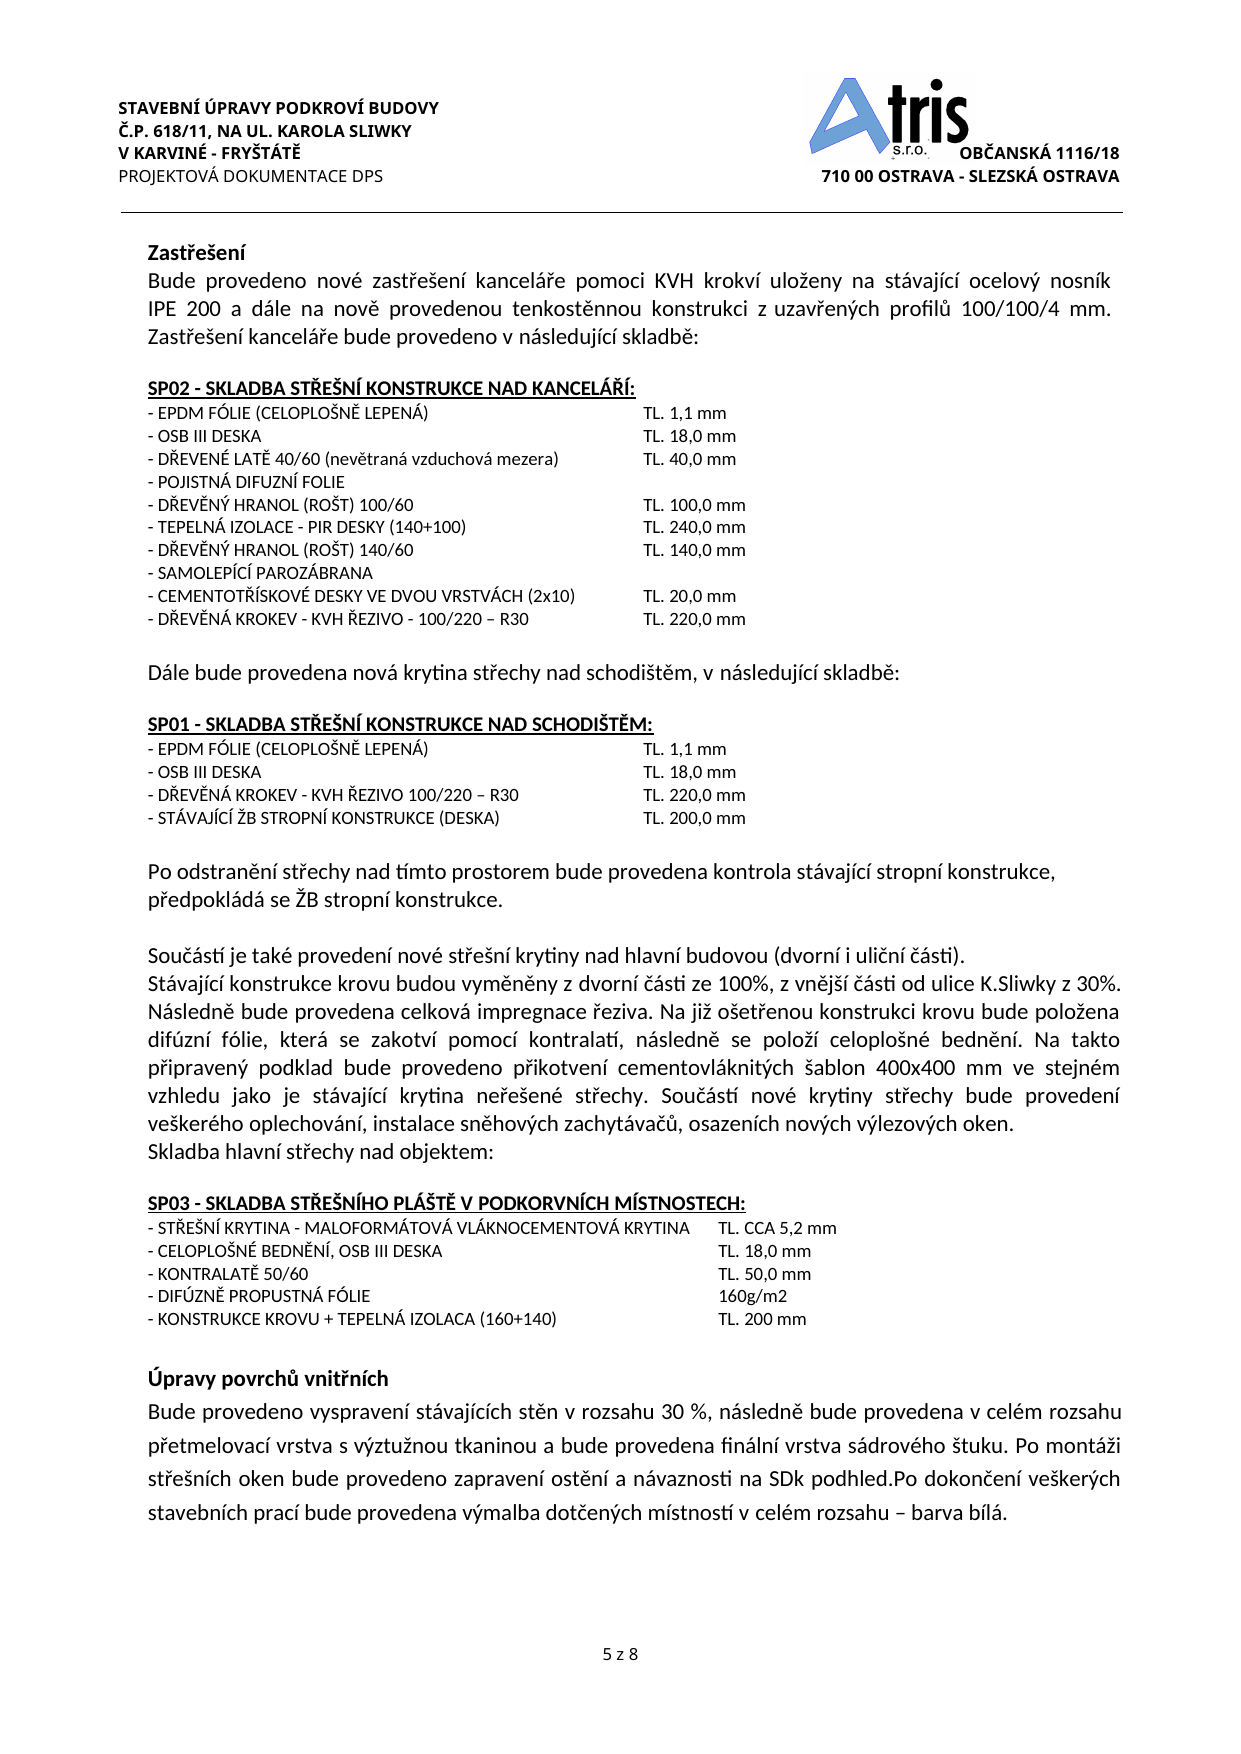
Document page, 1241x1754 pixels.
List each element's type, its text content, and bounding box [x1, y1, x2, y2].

text - KONSTRUKCE KROVU + TEPELNÁ IZOLACA (160+140) TL. 200 mm [148, 1307, 1122, 1330]
text Bude provedeno nové zastřešení kanceláře pomoci KVH krokví uloženy na stávající ocelový nosník IPE 200 a dále na nově provedenou tenkostěnnou konstrukci z uzavřených profilů 100/100/4 mm. Zastřešení kanceláře bude provedeno v následující skladbě: [148, 266, 1122, 350]
text - DŘEVĚNÁ KROKEV - KVH ŘEZIVO 100/220 – R30 TL. 220,0 mm [118, 783, 1122, 806]
text Dále bude provedena nová krytina střechy nad schodištěm, v následující skladbě: [148, 658, 1122, 686]
text - OSB III DESKA TL. 18,0 mm [118, 760, 1122, 783]
text Bude provedeno vyspravení stávajících stěn v rozsahu 30 %, následně bude provedena v celém rozsahu přetmelovací vrstva s výztužnou tkaninou a bude provedena finální vrstva sádrového štuku. Po montáži střešních oken bude provedeno zapravení ostění a návaznosti na SDk podhled.Po dokončení veškerých stavebních prací bude provedena výmalba dotčených místností v celém rozsahu – barva bílá. [148, 1397, 1122, 1526]
text Úpravy povrchů vnitřních [148, 1364, 1122, 1392]
text - DŘEVĚNÁ KROKEV - KVH ŘEZIVO - 100/220 – R30 TL. 220,0 mm [148, 607, 1122, 630]
text - SAMOLEPÍCÍ PAROZÁBRANA [118, 561, 1122, 584]
text Součástí je také provedení nové střešní krytiny nad hlavní budovou (dvorní i uliční části). [148, 941, 1122, 969]
text - TEPELNÁ IZOLACE - PIR DESKY (140+100) TL. 240,0 mm [118, 516, 1122, 538]
text - DŘEVĚNÝ HRANOL (ROŠT) 140/60 TL. 140,0 mm [118, 538, 1122, 561]
text - EPDM FÓLIE (CELOPLOŠNĚ LEPENÁ) TL. 1,1 mm [118, 401, 1122, 424]
text Zastřešení [118, 187, 1122, 266]
text Skladba hlavní střechy nad objektem: [148, 1137, 1122, 1165]
text - STÁVAJÍCÍ ŽB STROPNÍ KONSTRUKCE (DESKA) TL. 200,0 mm [148, 806, 1122, 829]
text SP01 - SKLADBA STŘEŠNÍ KONSTRUKCE NAD SCHODIŠTĚM: [118, 712, 1122, 737]
text - POJISTNÁ DIFUZNÍ FOLIE [118, 470, 1122, 493]
text SP02 - SKLADBA STŘEŠNÍ KONSTRUKCE NAD KANCELÁŘÍ: [118, 376, 1122, 401]
text - CEMENTOTŘÍSKOVÉ DESKY VE DVOU VRSTVÁCH (2x10) TL. 20,0 mm [118, 584, 1122, 607]
text - DIFÚZNĚ PROPUSTNÁ FÓLIE 160g/m2 [118, 1284, 1122, 1307]
text - DŘEVENÉ LATĚ 40/60 (nevětraná vzduchová mezera) TL. 40,0 mm [118, 447, 1122, 470]
picture [803, 71, 977, 166]
text Po odstranění střechy nad tímto prostorem bude provedena kontrola stávající stropní konstrukce, předpokládá se ŽB stropní konstrukce. [148, 857, 1122, 913]
text - STŘEŠNÍ KRYTINA - MALOFORMÁTOVÁ VLÁKNOCEMENTOVÁ KRYTINA TL. CCA 5,2 mm [118, 1216, 1122, 1239]
text - DŘEVĚNÝ HRANOL (ROŠT) 100/60 TL. 100,0 mm [118, 493, 1122, 516]
text Stávající konstrukce krovu budou vyměněny z dvorní části ze 100%, z vnější části od ulice K.Sliwky z 30%. Následně bude provedena celková impregnace řeziva. Na již ošetřenou konstrukci krovu bude položena difúzní fólie, která se zakotví pomocí kontralatí, následně se položí celoplošné bednění. Na takto připravený podklad bude provedeno přikotvení cementovláknitých šablon 400x400 mm ve stejném vzhledu jako je stávající krytina neřešené střechy. Součástí nové krytiny střechy bude provedení veškerého oplechování, instalace sněhových zachytávačů, osazeních nových výlezových oken. [148, 969, 1122, 1137]
text - EPDM FÓLIE (CELOPLOŠNĚ LEPENÁ) TL. 1,1 mm [118, 737, 1122, 760]
text - CELOPLOŠNÉ BEDNĚNÍ, OSB III DESKA TL. 18,0 mm [118, 1239, 1122, 1262]
text SP03 - SKLADBA STŘEŠNÍHO PLÁŠTĚ V PODKORVNÍCH MÍSTNOSTECH: [118, 1190, 1122, 1216]
text - KONTRALATĚ 50/60 TL. 50,0 mm [118, 1262, 1122, 1284]
text - OSB III DESKA TL. 18,0 mm [118, 424, 1122, 447]
